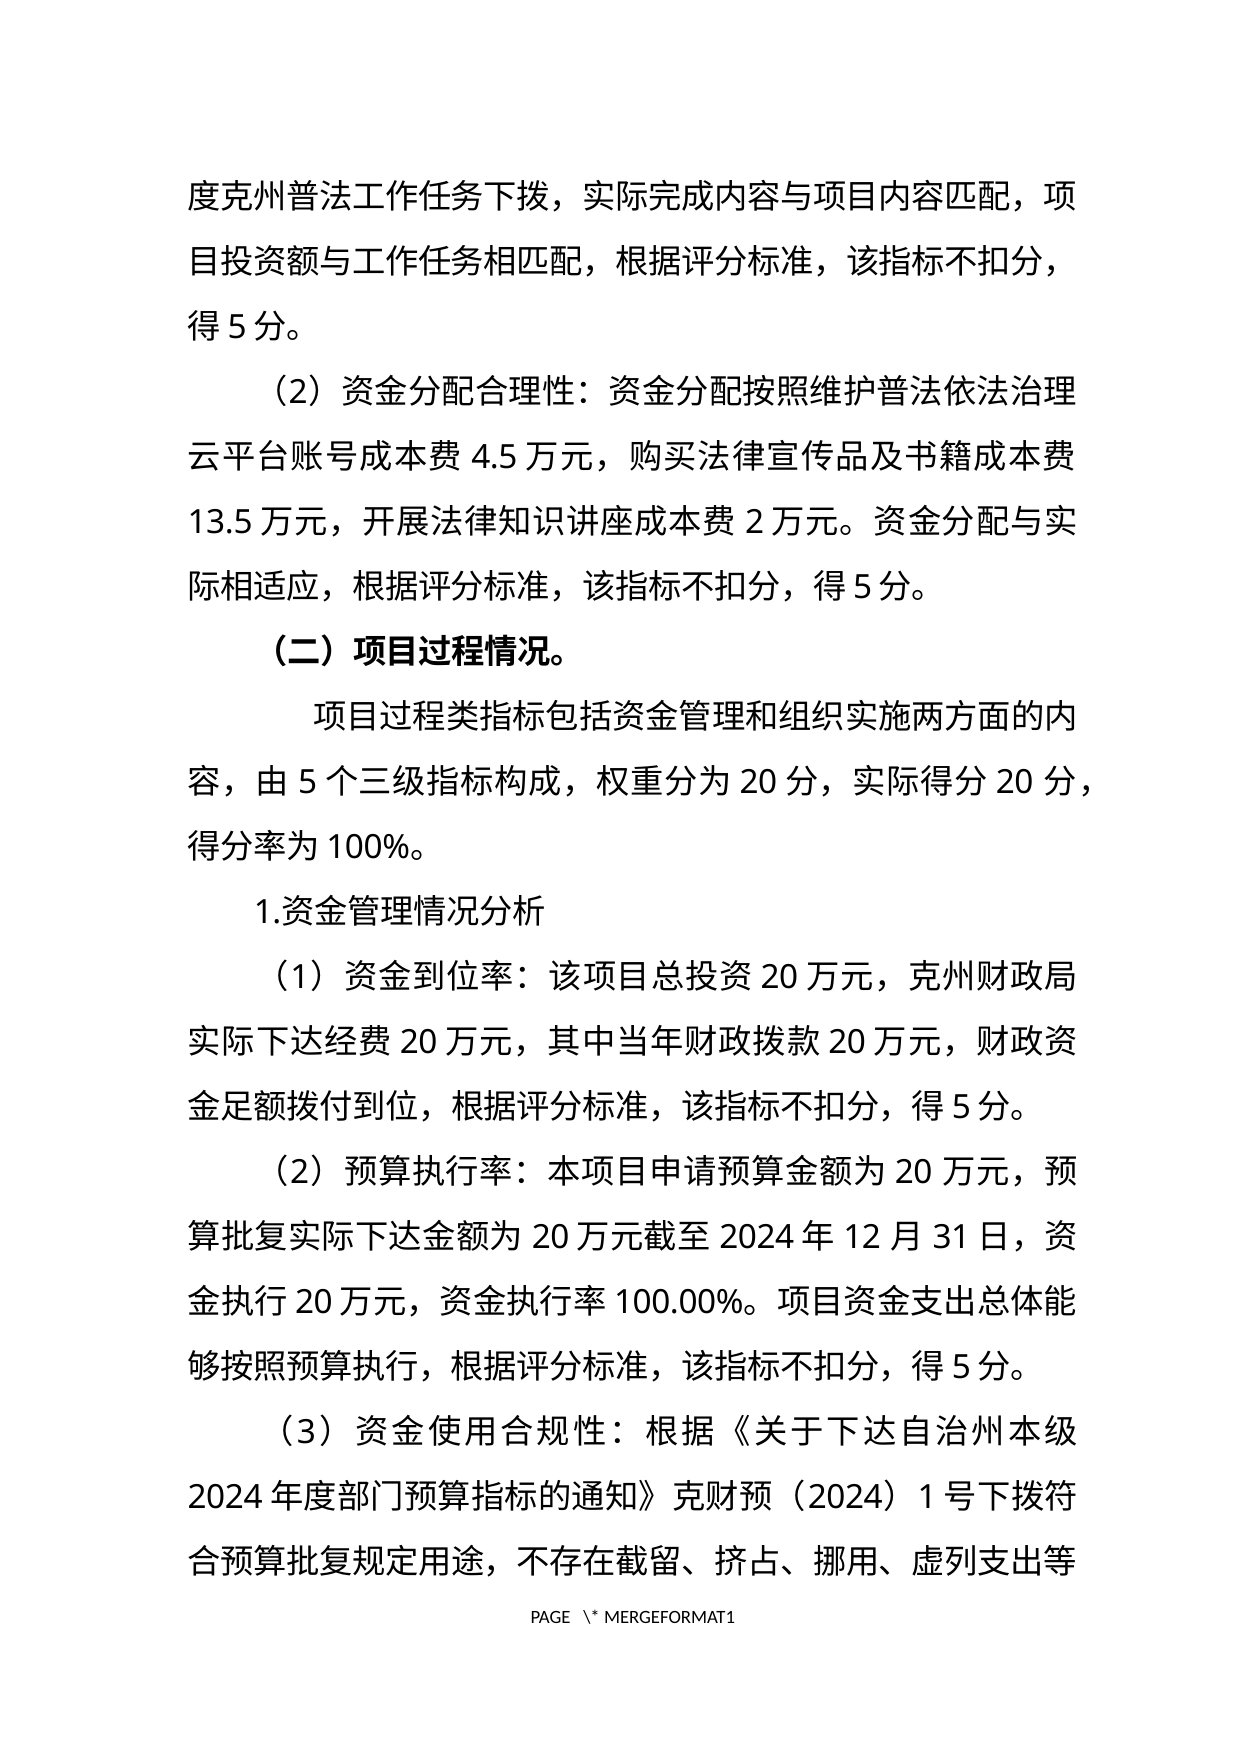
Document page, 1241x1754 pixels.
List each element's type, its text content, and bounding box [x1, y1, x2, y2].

text （二）项目过程情况。 [187, 617, 1078, 682]
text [187, 162, 1078, 617]
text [187, 682, 1078, 1592]
